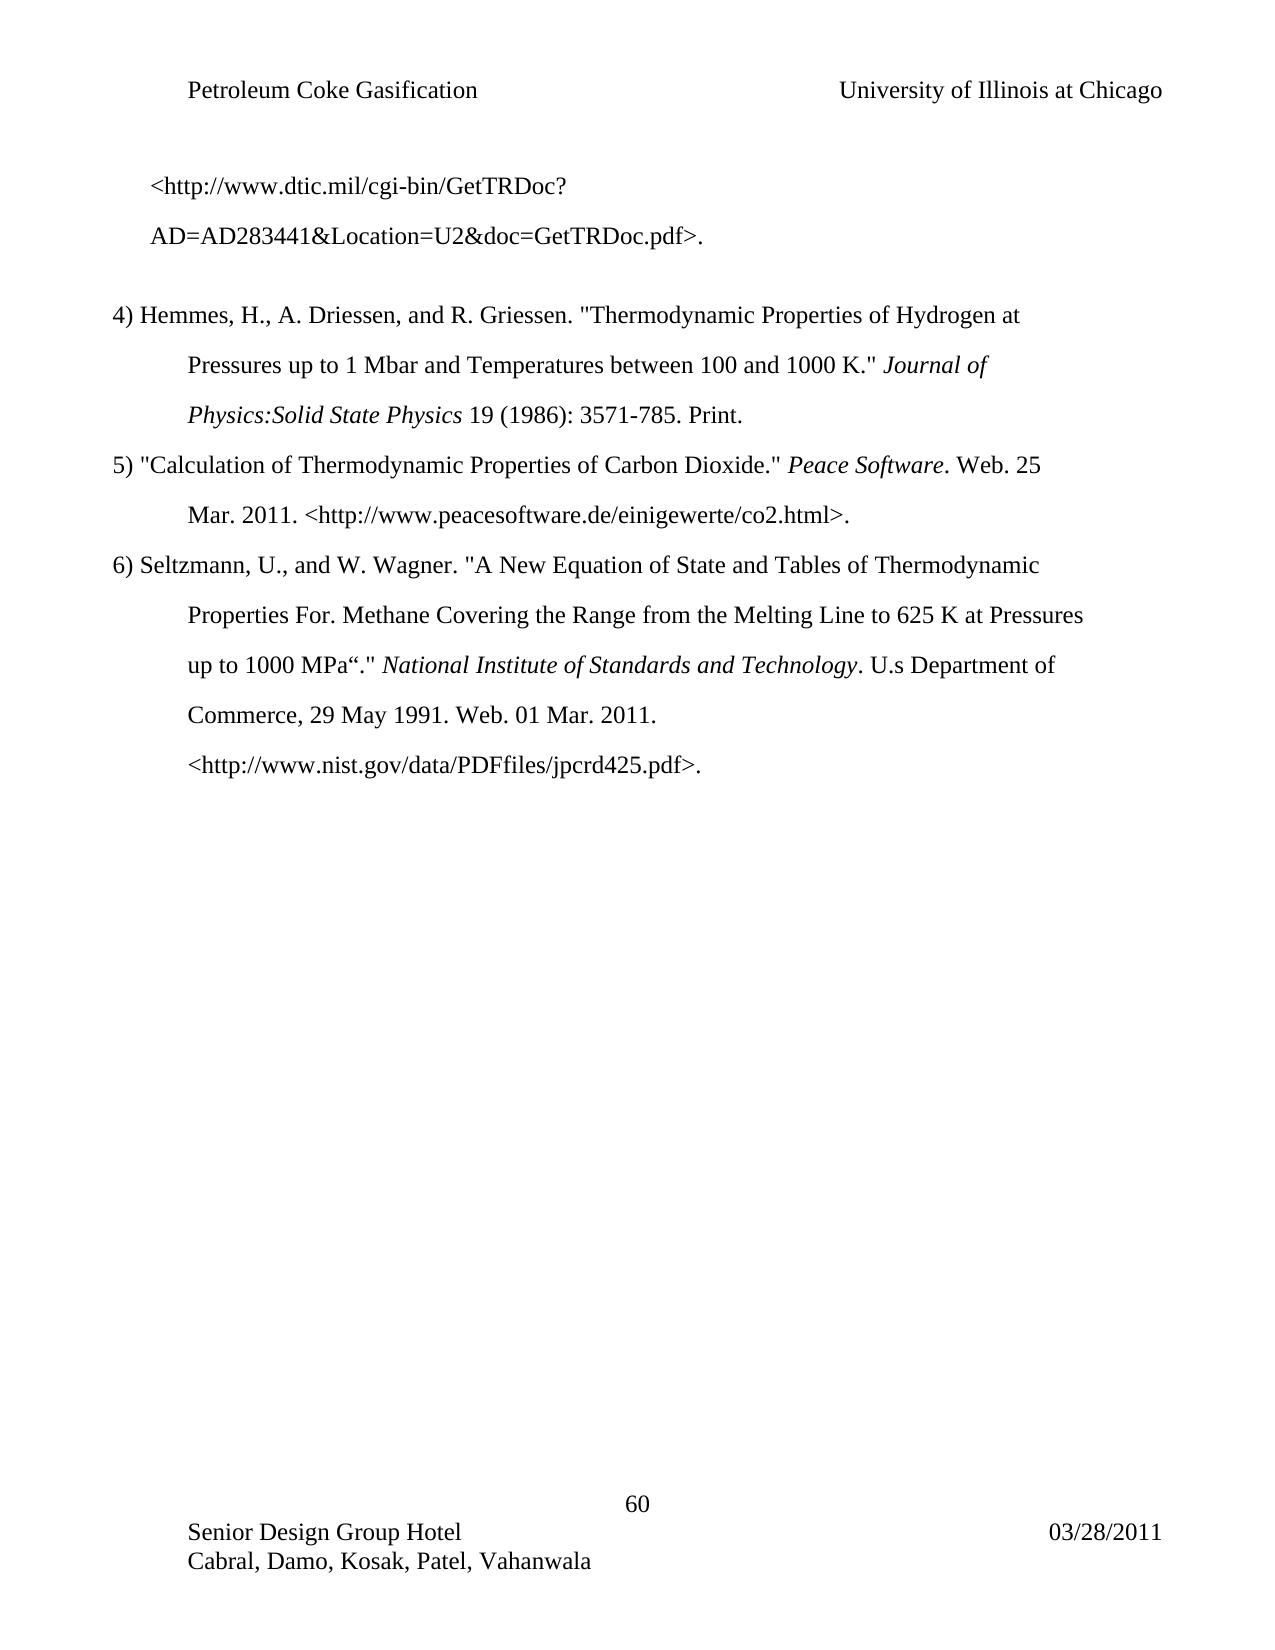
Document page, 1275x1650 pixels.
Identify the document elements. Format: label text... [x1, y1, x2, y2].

text 5) "Calculation of Thermodynamic Properties of Carbon Dioxide." Peace Software. Web. 25 Mar. 2011. <http://www.peacesoftware.de/einigewerte/co2.html>. [112, 429, 1087, 529]
text 6) Seltzmann, U., and W. Wagner. "A New Equation of State and Tables of Thermodynamic Properties For. Methane Covering the Range from the Melting Line to 625 K at Pressures up to 1000 MPa“." National Institute of Standards and Technology. U.s Department of Commerce, 29 May 1991. Web. 01 Mar. 2011. <http://www.nist.gov/data/PDFfiles/jpcrd425.pdf>. [112, 529, 1087, 779]
text 4) Hemmes, H., A. Driessen, and R. Griessen. "Thermodynamic Properties of Hydrogen at Pressures up to 1 Mbar and Temperatures between 100 and 1000 K." Journal of Physics:Solid State Physics 19 (1986): 3571-785. Print. [112, 279, 1087, 429]
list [112, 150, 1087, 250]
